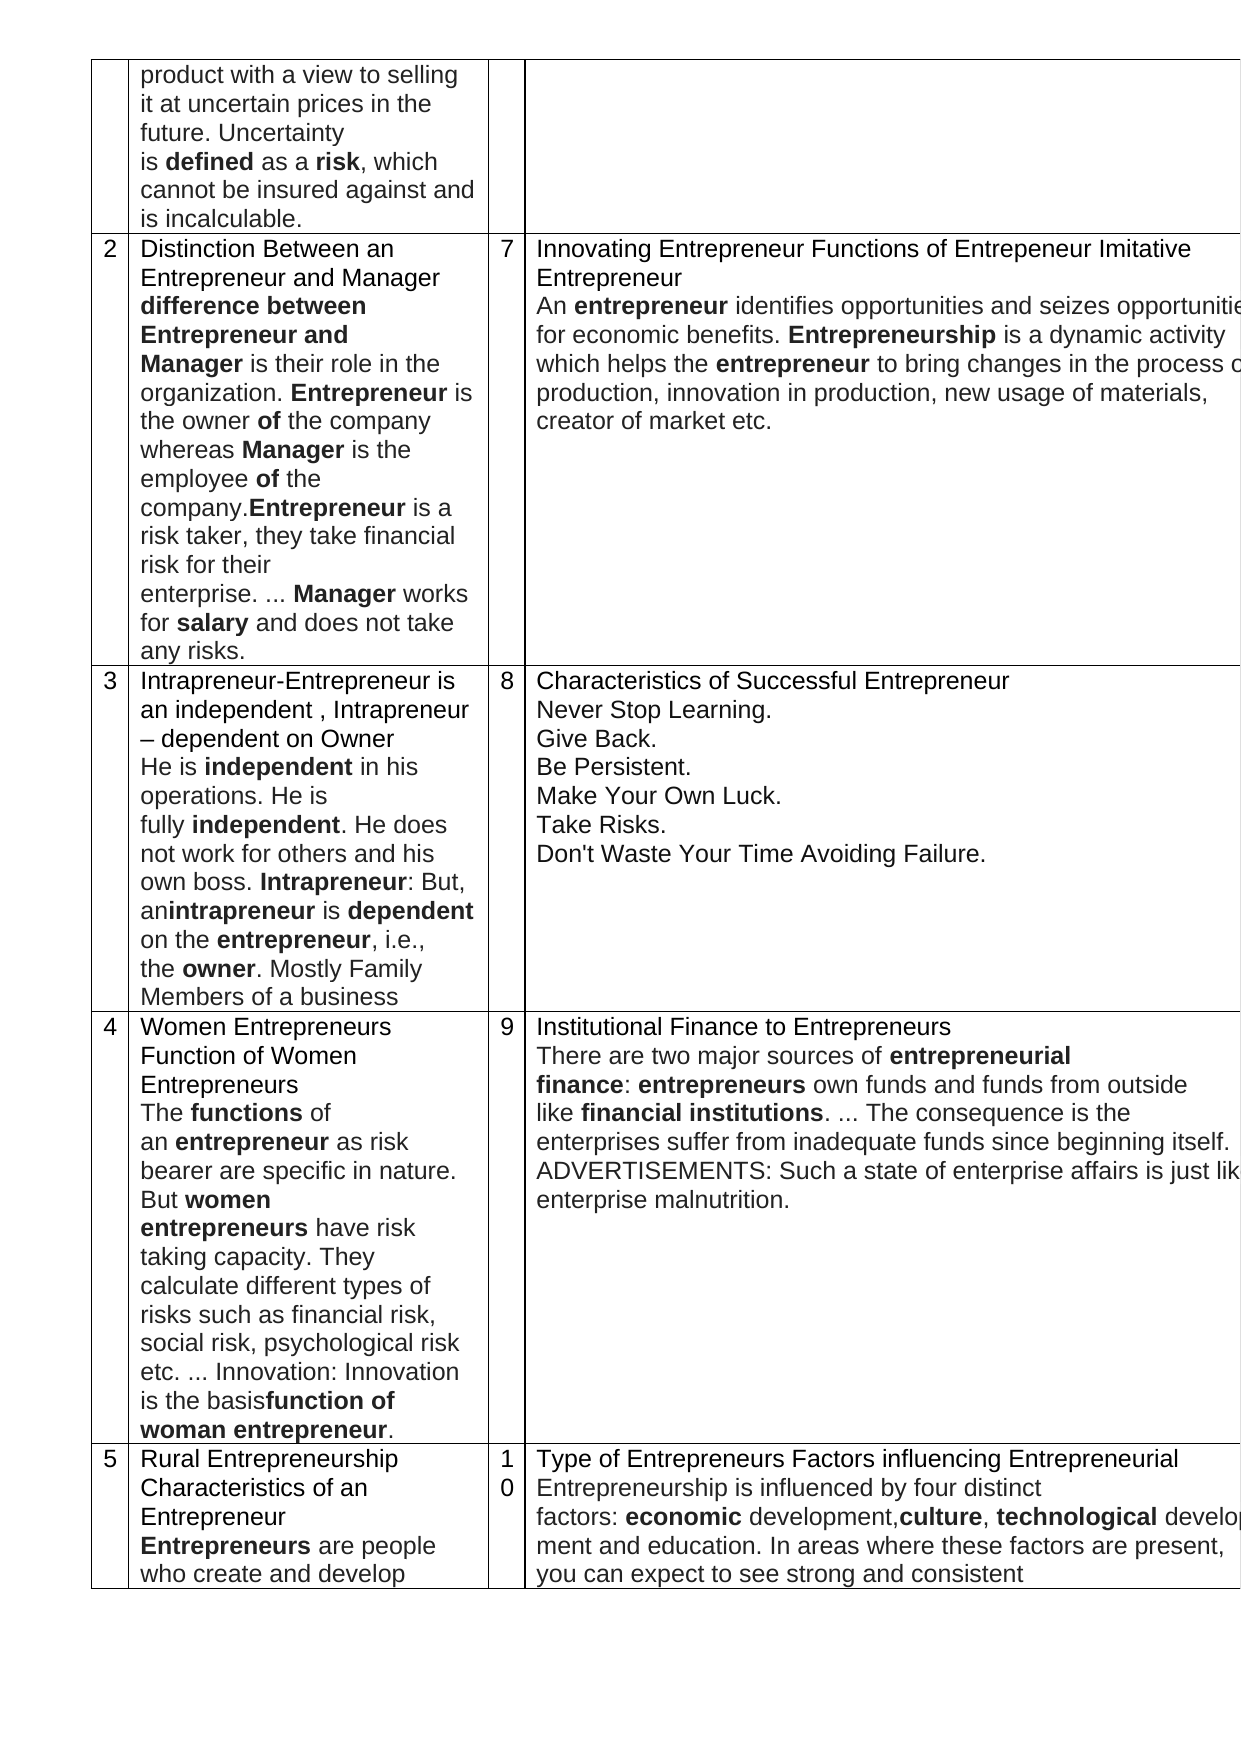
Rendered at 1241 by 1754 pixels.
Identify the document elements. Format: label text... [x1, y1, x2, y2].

table_cell 1 [92, 60, 128, 233]
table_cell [526, 60, 1240, 233]
table_cell 6 [489, 60, 524, 233]
table_cell 7 [489, 234, 524, 665]
table_cell 9 [489, 1012, 524, 1443]
table_cell Distinction Between an Entrepreneur and Manager difference between Entrepreneur and Manager is their role in the organization. Entrepreneur is the owner of the company whereas Manager is the employee of the company.Entrepreneur is a risk taker, they take financial risk for their enterprise. ... Manager works for salary and does not take any risks. [129, 234, 488, 665]
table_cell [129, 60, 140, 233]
table_cell 4 [92, 1012, 128, 1443]
table_cell Characteristics of Successful Entrepreneur Never Stop Learning. Give Back. Be Persistent. Make Your Own Luck. Take Risks. Don't Waste Your Time Avoiding Failure. [526, 666, 1240, 1011]
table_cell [526, 1444, 1240, 1588]
table_cell 3 [92, 666, 128, 1011]
table_cell 2 [92, 234, 128, 665]
table_cell Women Entrepreneurs Function of Women Entrepreneurs The functions of an entrepreneur as risk bearer are specific in nature. But women entrepreneurs have risk taking capacity. They calculate different types of risks such as financial risk, social risk, psychological risk etc. ... Innovation: Innovation is the basisfunction of woman entrepreneur. [129, 1012, 488, 1443]
table_cell 5 [92, 1444, 128, 1588]
table_cell 8 [489, 666, 524, 1011]
table_cell Innovating Entrepreneur Functions of Entrepeneur Imitative Entrepreneur An entrepreneur identifies opportunities and seizes opportunities for economic benefits. Entrepreneurship is a dynamic activity which helps the entrepreneur to bring changes in the process of production, innovation in production, new usage of materials, creator of market etc. [526, 234, 1240, 665]
table_cell 10 [489, 1444, 524, 1588]
table_cell Institutional Finance to Entrepreneurs There are two major sources of entrepreneurial finance: entrepreneurs own funds and funds from outside like financial institutions. ... The consequence is the enterprises suffer from inadequate funds since beginning itself. ADVERTISEMENTS: Such a state of enterprise affairs is just like enterprise malnutrition. [526, 1012, 1240, 1443]
table_cell Intrapreneur-Entrepreneur is an independent , Intrapreneur – dependent on Owner He is independent in his operations. He is fully independent. He does not work for others and his own boss. Intrapreneur: But, anintrapreneur is dependent on the entrepreneur, i.e., the owner. Mostly Family Members of a business [129, 666, 488, 1011]
